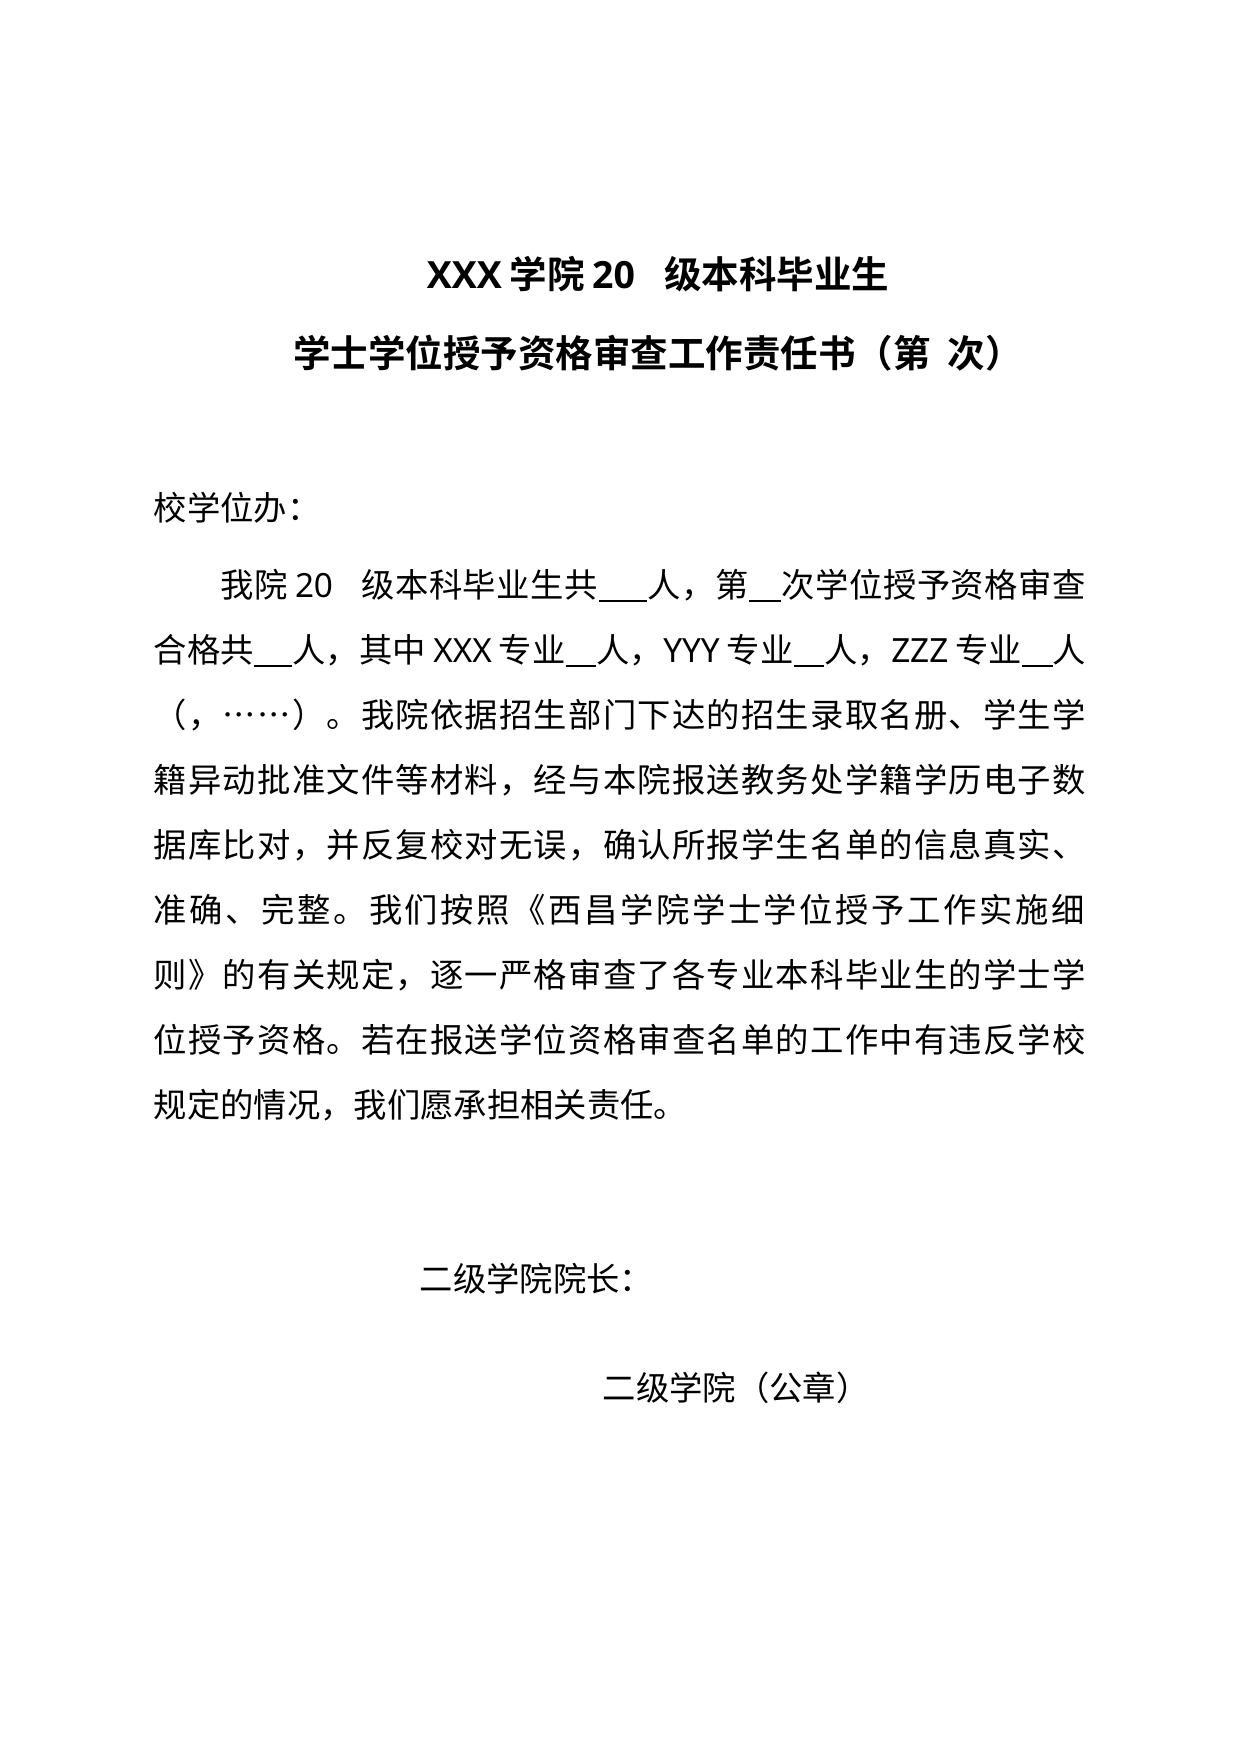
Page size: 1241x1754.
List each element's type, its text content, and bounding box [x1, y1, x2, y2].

text 二级学院（公章） [153, 1353, 1087, 1418]
text 二级学院院长： [153, 1244, 1087, 1309]
text 我院20 级本科毕业生共 人，第 次学位授予资格审查合格共 人，其中XXX专业 人，YYY专业 人，ZZZ专业 人（，……）。我院依据招生部门下达的招生录取名册、学生学籍异动批准文件等材料，经与本院报送教务处学籍学历电子数据库比对，并反复校对无误，确认所报学生名单的信息真实、准确、完整。我们按照《西昌学院学士学位授予工作实施细则》的有关规定，逐一严格审查了各专业本科毕业生的学士学位授予资格。若在报送学位资格审查名单的工作中有违反学校规定的情况，我们愿承担相关责任。 [153, 550, 1087, 1135]
text XXX学院20 级本科毕业生 [153, 240, 1087, 305]
text 校学位办： [153, 473, 1087, 538]
text 学士学位授予资格审查工作责任书（第 次） [153, 318, 1087, 383]
